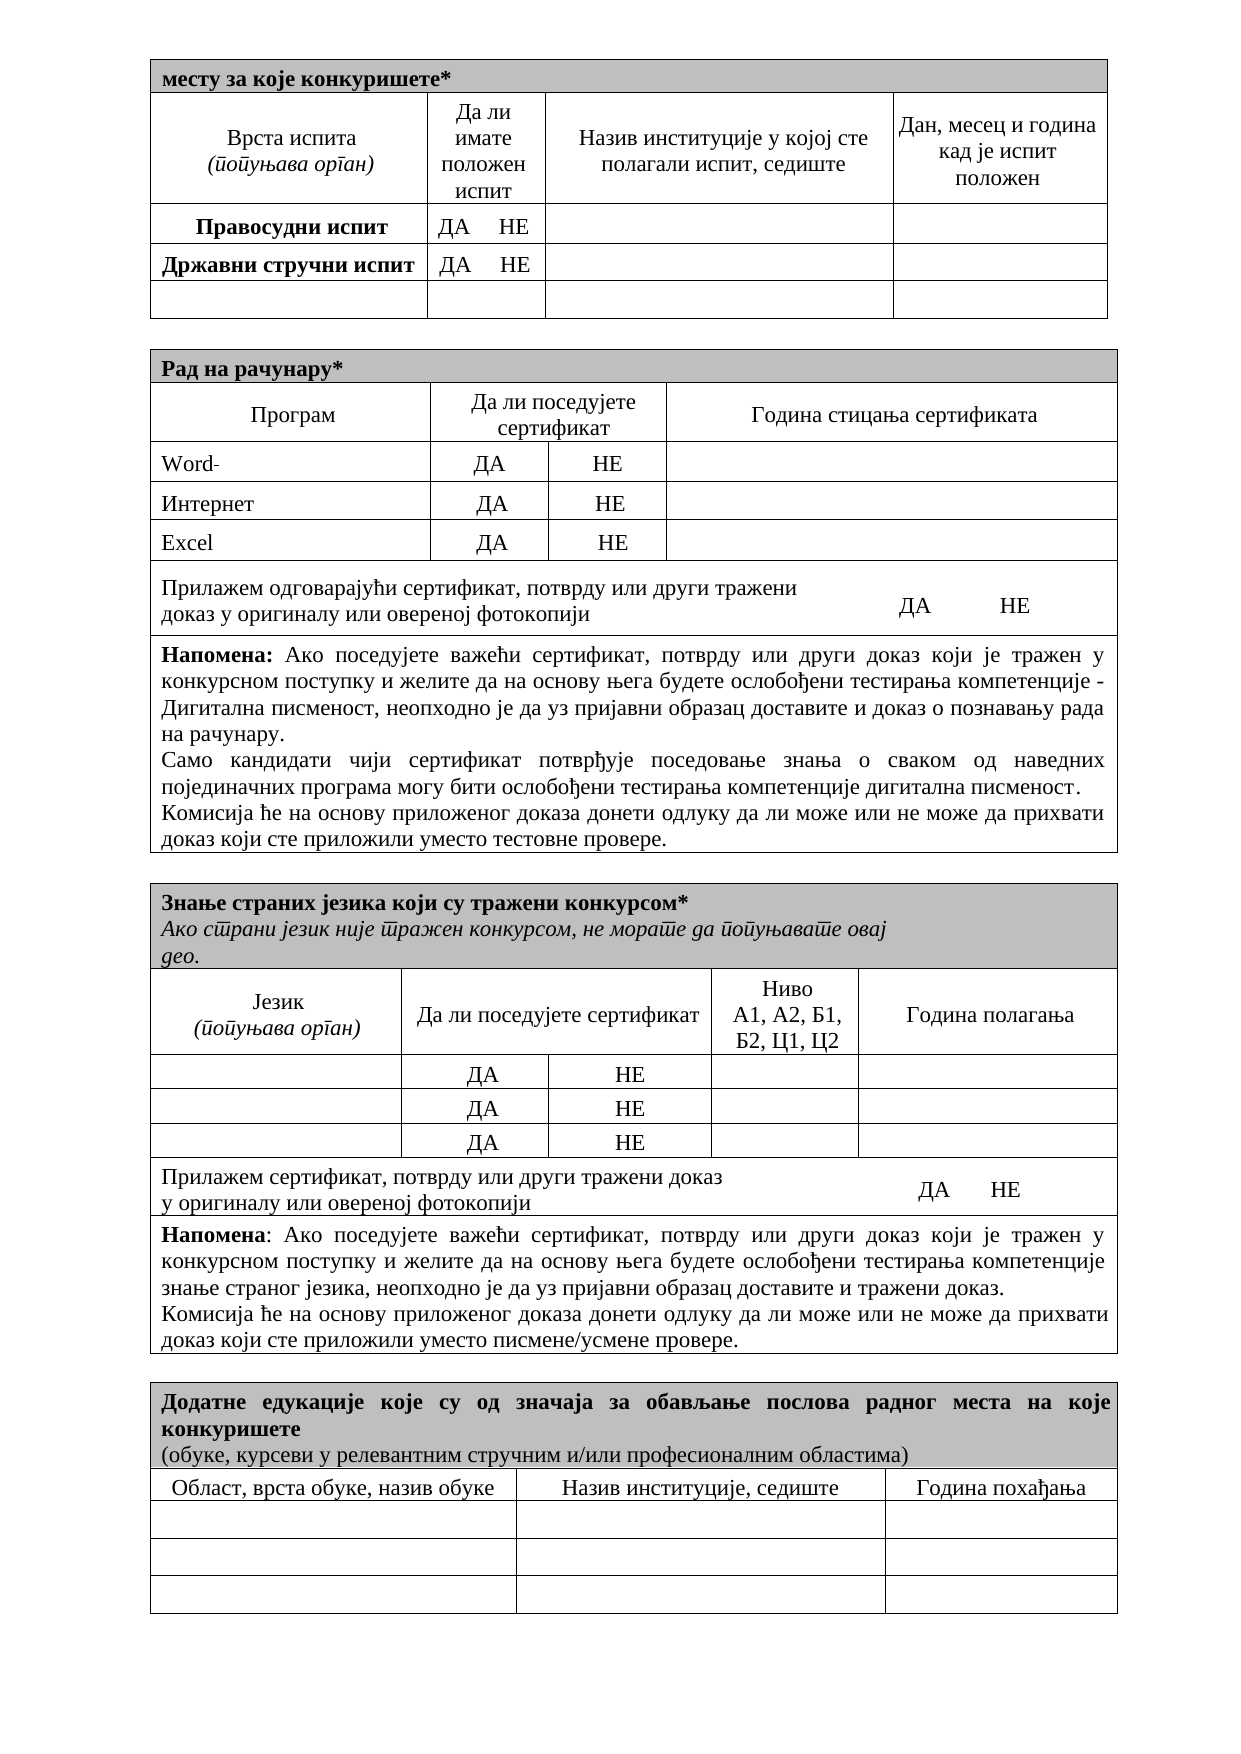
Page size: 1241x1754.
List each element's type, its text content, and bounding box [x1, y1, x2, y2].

table_cell НЕ [549, 482, 666, 519]
table_cell Програм [151, 383, 430, 441]
table_cell Word [151, 442, 430, 481]
table_cell [859, 1055, 1117, 1088]
table_cell [546, 204, 893, 243]
table_cell [894, 281, 1107, 318]
table_cell ДА [431, 442, 548, 481]
table_cell Да ли поседујете сертификат [402, 969, 711, 1054]
table_cell [667, 520, 1117, 560]
table_cell [151, 1539, 516, 1575]
table_cell Државни стручни испит [151, 244, 427, 280]
table_cell Excel [151, 520, 430, 560]
table_cell Напомена: Ако поседујете важећи сертификат, потврду или други доказ који је тражен у конкурсном поступку и желите да на основу њега будете ослобођени тестирања компетенције знање страног језика, неопходно је да уз пријавни образац доставите и тражени доказ. Комисија ће на основу приложеног доказа донети одлуку да ли може или не може да прихвати доказ који сте приложили уместо писмене/усмене провере. [151, 1216, 1117, 1353]
table_cell Језик (попуњава орган) [151, 969, 401, 1054]
table_cell [151, 1576, 516, 1612]
table_cell [151, 1124, 401, 1157]
table_cell [712, 1089, 858, 1122]
table_cell Назив институције у којој сте полагали испит, седиште [546, 93, 893, 203]
table_cell [517, 1539, 885, 1575]
table_cell Правосудни испит [151, 204, 427, 243]
table_cell Интернет [151, 482, 430, 519]
table_cell Да ли имате положен испит [428, 93, 545, 203]
table_cell [151, 1055, 401, 1088]
table_cell [894, 204, 1107, 243]
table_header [151, 60, 1107, 92]
table_cell ДА [402, 1089, 548, 1122]
table_cell [517, 1501, 885, 1537]
table_cell Година стицања сертификата [667, 383, 1117, 441]
table_cell ДА НЕ [428, 204, 545, 243]
table_cell [859, 1124, 1117, 1157]
table_cell Година полагања [859, 969, 1117, 1054]
table_cell [886, 1539, 1117, 1575]
table_header Додатне едукације које су од значаја за обављање послова радног места на које конкуришете (обуке, курсеви у релевантним стручним и/или професионалним областима) [151, 1383, 1117, 1467]
table_cell НЕ [549, 520, 666, 560]
table_cell ДА [402, 1124, 548, 1157]
table_cell НЕ [549, 1089, 711, 1122]
table_cell Напомена: Ако поседујете важећи сертификат, потврду или други доказ који је тражен у конкурсном поступку и желите да на основу њега будете ослобођени тестирања компетенције - Дигитална писменост, неопходно је да уз пријавни образац доставите и доказ о познавању рада на рачунару. Само кандидати чији сертификат потврђује поседовање знања о сваком од наведних појединачних програма могу бити ослобођени тестирања компетенције дигитална писменост. Комисија ће на основу приложеног доказа донети одлуку да ли може или не може да прихвати доказ који сте приложили уместо тестовне провере. [151, 636, 1117, 852]
table_cell [546, 244, 893, 280]
table_cell [712, 1055, 858, 1088]
table_cell Дан, месец и година кад је испит положен [894, 93, 1107, 203]
table_cell ДА [402, 1055, 548, 1088]
table_cell Назив институције, седиште [517, 1469, 885, 1500]
table_cell ДА НЕ [817, 1158, 1117, 1215]
table_cell [151, 281, 427, 318]
table_cell [428, 281, 545, 318]
table_cell [712, 1124, 858, 1157]
table_cell [894, 244, 1107, 280]
table_cell Да ли поседујете сертификат [431, 383, 666, 441]
table_cell Ниво А1, А2, Б1, Б2, Ц1, Ц2 [712, 969, 858, 1054]
table_cell ДА [431, 520, 548, 560]
table_header [915, 884, 1117, 968]
table_cell [546, 281, 893, 318]
table_cell Година похађања [886, 1469, 1117, 1500]
table_cell НЕ [549, 1124, 711, 1157]
table_header Знање страних језика који су тражени конкурсом* Ако страни језик није тражен конкурсом, не морате да попуњавате овај део. [151, 884, 915, 968]
table_cell НЕ [549, 1055, 711, 1088]
table_cell [667, 482, 1117, 519]
table_cell Врста испита (попуњава орган) [151, 93, 427, 203]
table_cell ДА [431, 482, 548, 519]
table_cell [517, 1576, 885, 1612]
table_cell Прилажем одговарајући сертификат, потврду или други тражени доказ у оригиналу или овереној фотокопији [151, 561, 888, 635]
table_cell НЕ [549, 442, 666, 481]
table_cell ДА НЕ [428, 244, 545, 280]
table_cell [886, 1501, 1117, 1537]
table_cell [151, 1501, 516, 1537]
table_cell ДА НЕ [888, 561, 1117, 635]
table_cell [667, 442, 1117, 481]
table_cell Област, врста обуке, назив обуке [151, 1469, 516, 1500]
table_header Рад на рачунару* [151, 350, 1117, 382]
table_cell [886, 1576, 1117, 1612]
table_cell [151, 1089, 401, 1122]
table_cell [859, 1089, 1117, 1122]
table_cell Прилажем сертификат, потврду или други тражени доказ у оригиналу или овереној фотокопији [151, 1158, 817, 1215]
